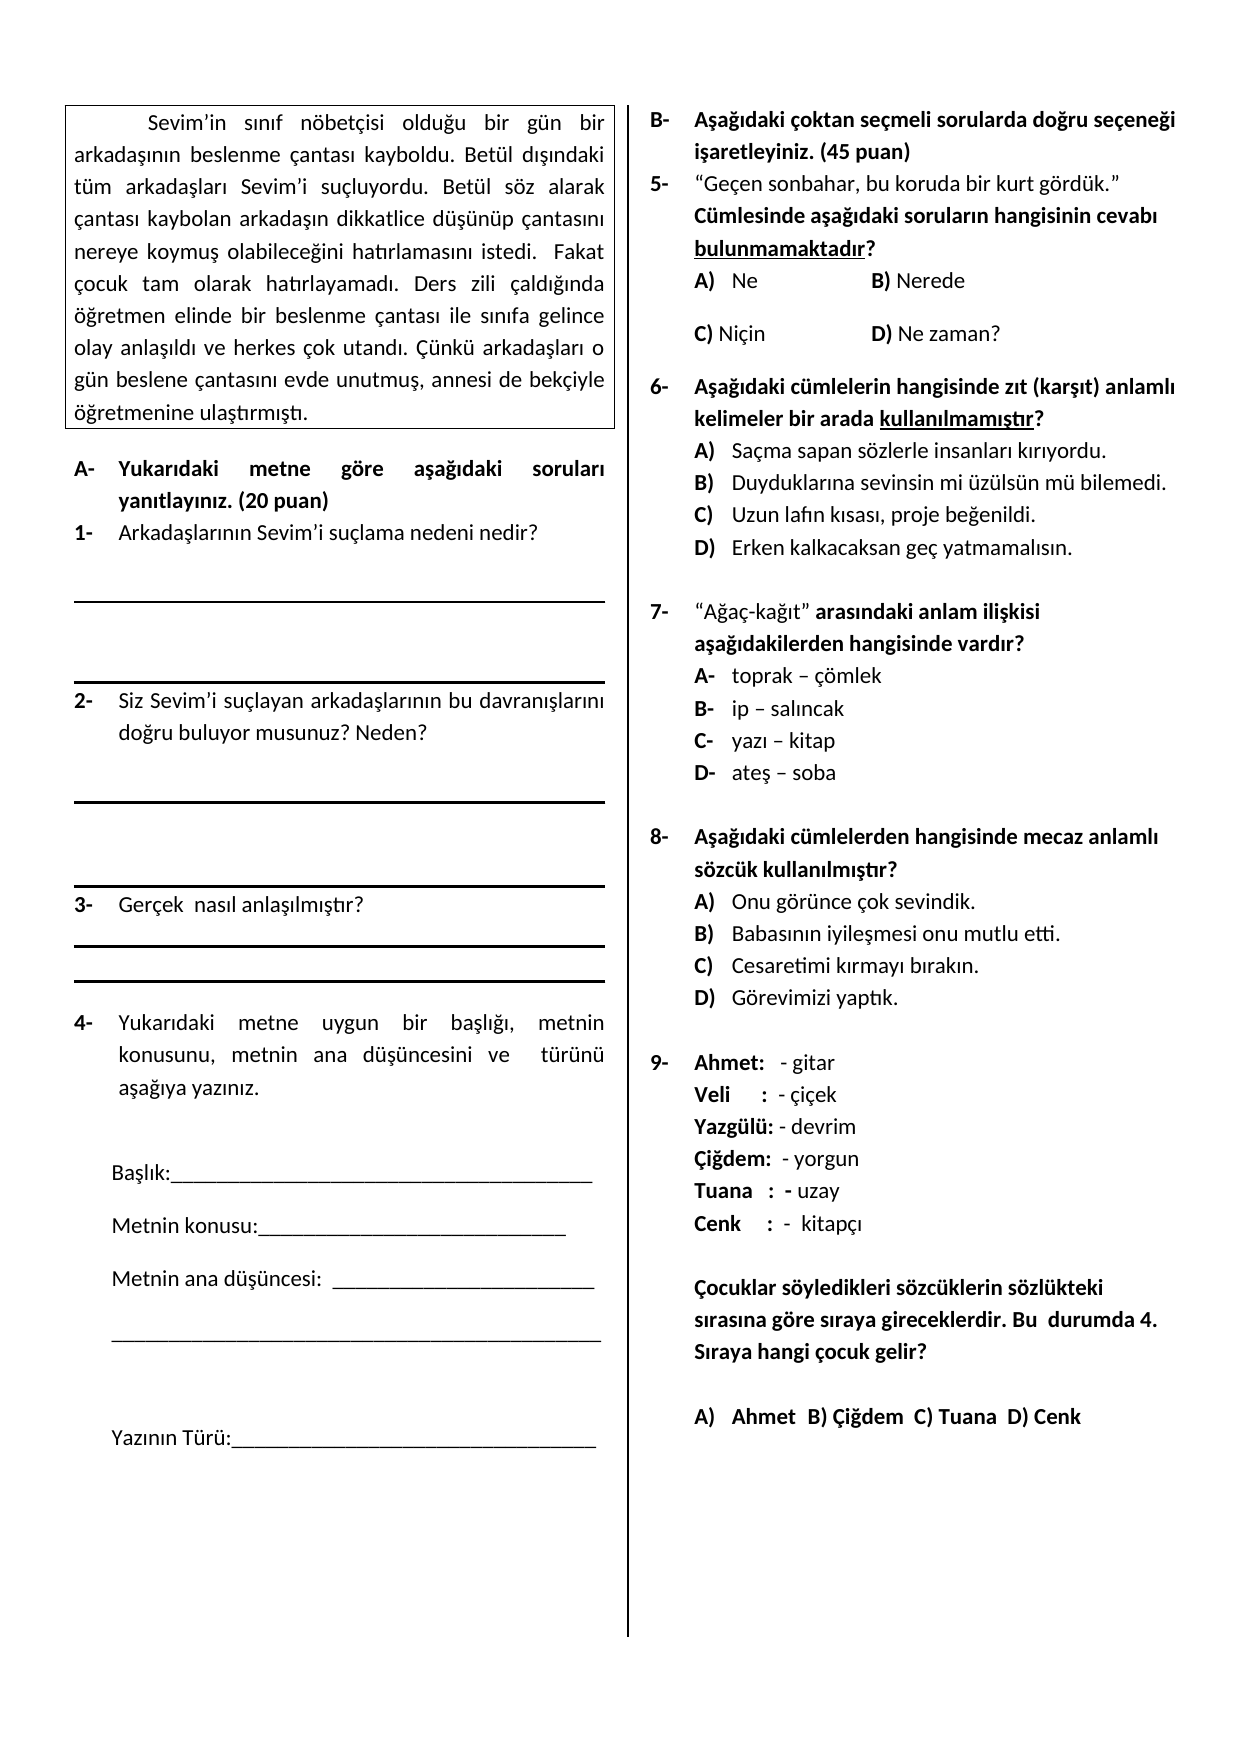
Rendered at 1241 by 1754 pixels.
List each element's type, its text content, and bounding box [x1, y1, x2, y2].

text Yazının Türü:________________________________ [111, 1423, 605, 1451]
list Çocuklar söyledikleri sözcüklerin sözlükteki sırasına göre sıraya gireceklerdir. Bu durumda 4. Sıraya hangi çocuk gelir? [694, 1273, 1181, 1366]
list “Ağaç-kağıt” arasındaki anlam ilişkisi aşağıdakilerden hangisinde vardır? [650, 597, 1181, 657]
list Görevimizi yaptık. [694, 983, 1181, 1011]
list Veli : - çiçek [694, 1080, 1181, 1108]
list Tuana : - uzay [694, 1177, 1181, 1204]
text Başlık:_____________________________________ [111, 1158, 605, 1186]
list Siz Sevim’i suçlayan arkadaşlarının bu davranışlarını doğru buluyor musunuz? Neden? [74, 684, 605, 746]
list Gerçek nasıl anlaşılmıştır? [74, 888, 605, 920]
text C) Niçin D) Ne zaman? [694, 319, 1181, 347]
list Uzun lafın kısası, proje beğenildi. [694, 501, 1181, 529]
list Saçma sapan sözlerle insanları kırıyordu. [694, 436, 1181, 464]
list Yazgülü: - devrim [694, 1112, 1181, 1140]
text Sevim’in sınıf nöbetçisi olduğu bir gün bir arkadaşının beslenme çantası kayboldu. Betül dışındaki tüm arkadaşları Sevim’i suçluyordu. Betül söz alarak çantası kaybolan arkadaşın dikkatlice düşünüp çantasını nereye koymuş olabileceğini hatırlamasını istedi. Fakat çocuk tam olarak hatırlayamadı. Ders zili çaldığında öğretmen elinde bir beslenme çantası ile sınıfa gelince olay anlaşıldı ve herkes çok utandı. Çünkü arkadaşları o gün beslene çantasını evde unutmuş, annesi de bekçiyle öğretmenine ulaştırmıştı. [66, 106, 614, 428]
text Metnin ana düşüncesi: _______________________ [111, 1264, 605, 1292]
list Arkadaşlarının Sevim’i suçlama nedeni nedir? [74, 518, 605, 546]
list Cesaretimi kırmayı bırakın. [694, 951, 1181, 979]
list yazı – kitap [694, 726, 1181, 754]
list Aşağıdaki cümlelerden hangisinde mecaz anlamlı sözcük kullanılmıştır? [650, 822, 1181, 883]
text ___________________________________________ [111, 1317, 605, 1345]
list ateş – soba [694, 758, 1181, 786]
list Erken kalkacaksan geç yatmamalısın. [694, 533, 1181, 561]
list Ahmet: - gitar [650, 1048, 1181, 1076]
list Ahmet B) Çiğdem C) Tuana D) Cenk [694, 1402, 1181, 1430]
list Babasının iyileşmesi onu mutlu etti. [694, 919, 1181, 947]
list Yukarıdaki metne göre aşağıdaki soruları yanıtlayınız. (20 puan) [74, 454, 605, 514]
list Çiğdem: - yorgun [694, 1144, 1181, 1172]
list Aşağıdaki cümlelerin hangisinde zıt (karşıt) anlamlı kelimeler bir arada kullanılmamıştır? [650, 372, 1181, 432]
list Yukarıdaki metne uygun bir başlığı, metnin konusunu, metnin ana düşüncesini ve türünü aşağıya yazınız. [74, 1008, 605, 1101]
list ip – salıncak [694, 694, 1181, 722]
text Metnin konusu:___________________________ [111, 1211, 605, 1239]
list Ne B) Nerede [694, 266, 1181, 294]
list Duyduklarına sevinsin mi üzülsün mü bilemedi. [694, 468, 1181, 496]
list “Geçen sonbahar, bu koruda bir kurt gördük.” Cümlesinde aşağıdaki soruların hangisinin cevabı bulunmamaktadır? [650, 169, 1181, 262]
list Onu görünce çok sevindik. [694, 887, 1181, 915]
list toprak – çömlek [694, 662, 1181, 689]
list Cenk : - kitapçı [694, 1209, 1181, 1237]
list Aşağıdaki çoktan seçmeli sorularda doğru seçeneği işaretleyiniz. (45 puan) [650, 105, 1181, 165]
